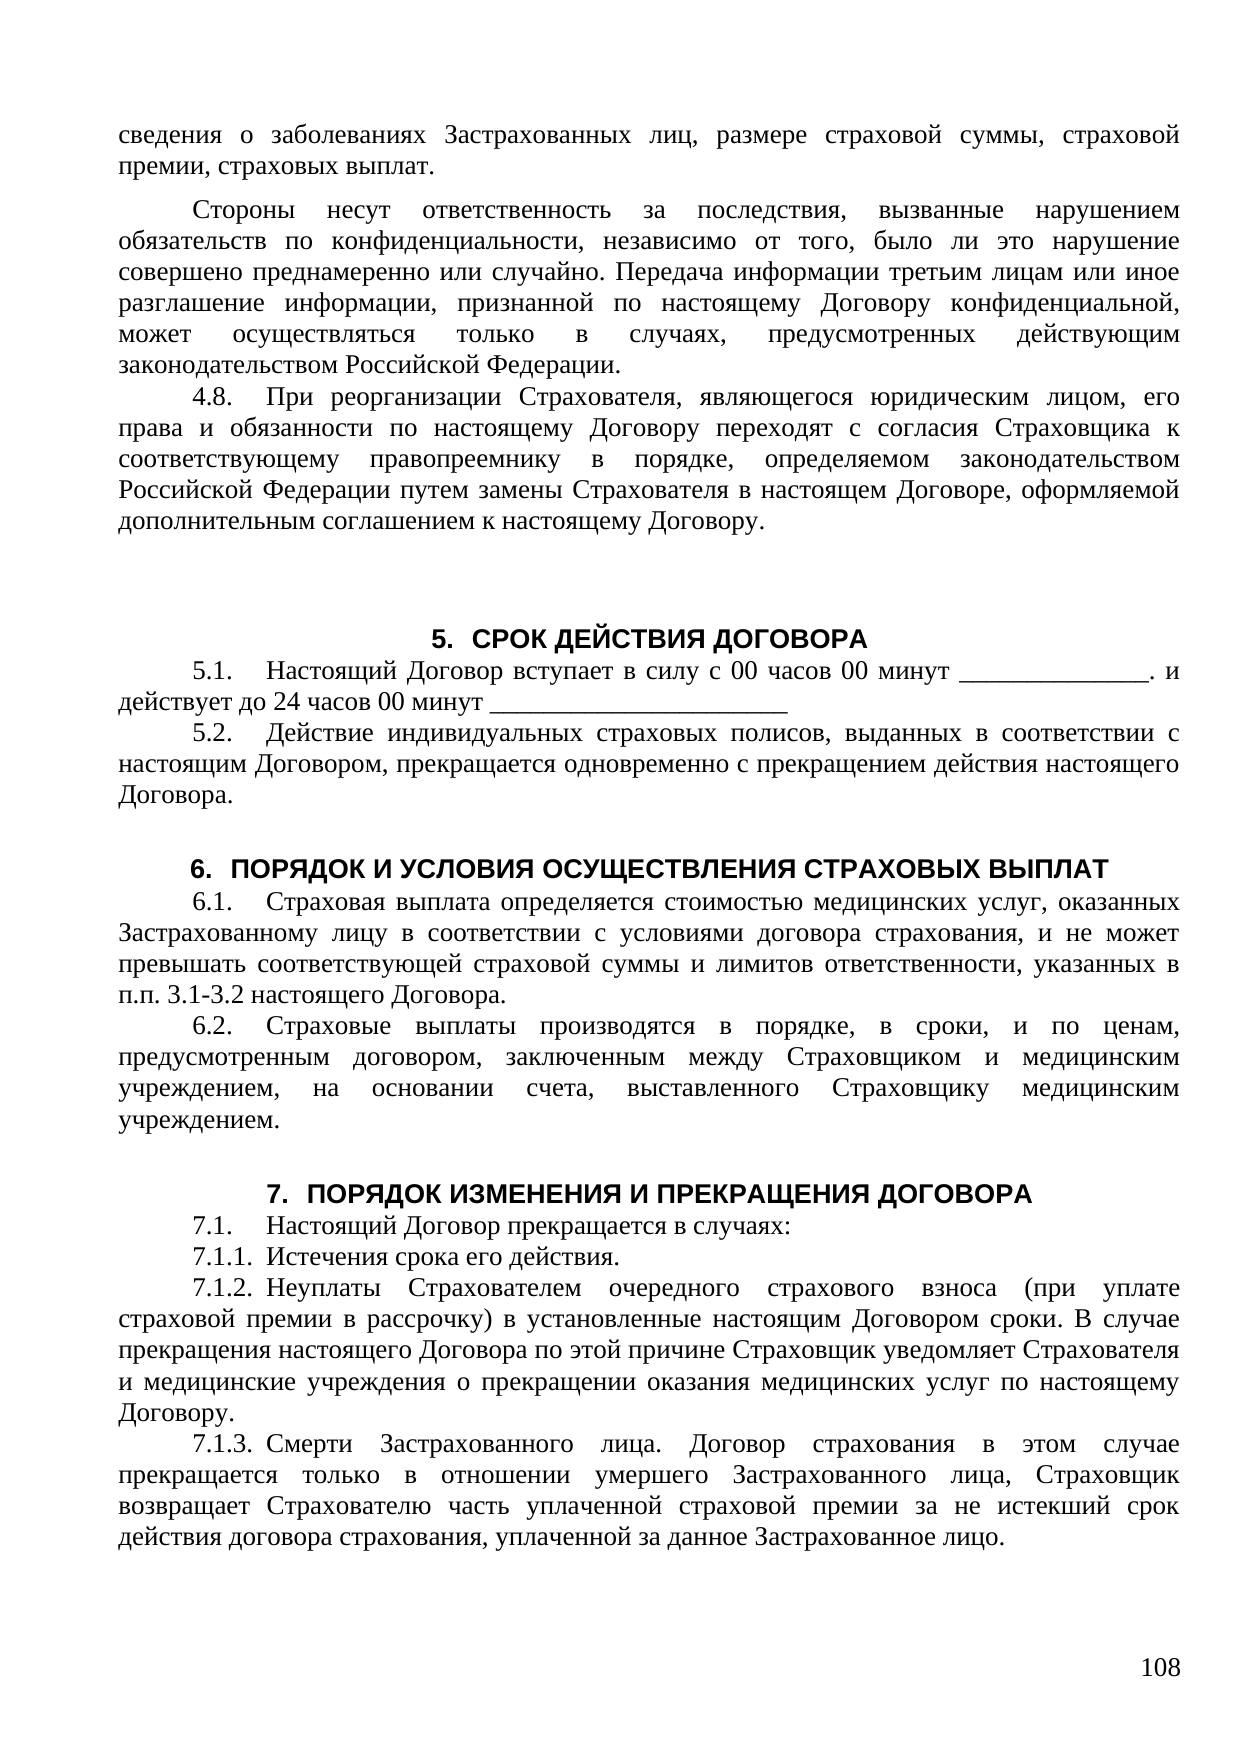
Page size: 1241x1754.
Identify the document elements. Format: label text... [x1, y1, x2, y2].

text Стороны несут ответственность за последствия, вызванные нарушением обязательств по конфиденциальности, независимо от того, было ли это нарушение совершено преднамеренно или случайно. Передача информации третьим лицам или иное разглашение информации, признанной по настоящему Договору конфиденциальной, может осуществляться только в случаях, предусмотренных действующим законодательством Российской Федерации. [118, 193, 1181, 380]
list Настоящий Договор вступает в силу с 00 часов 00 минут ______________. и действует до 24 часов 00 минут ______________________ [118, 654, 1181, 716]
list Действие индивидуальных страховых полисов, выданных в соответствии с настоящим Договором, прекращается одновременно с прекращением действия настоящего Договора. [118, 716, 1181, 810]
list Неуплаты Страхователем очередного страхового взноса (при уплате страховой премии в рассрочку) в установленные настоящим Договором сроки. В случае прекращения настоящего Договора по этой причине Страховщик уведомляет Страхователя и медицинские учреждения о прекращении оказания медицинских услуг по настоящему Договору. [118, 1271, 1181, 1427]
list Страховые выплаты производятся в порядке, в сроки, и по ценам, предусмотренным договором, заключенным между Страховщиком и медицинским учреждением, на основании счета, выставленного Страховщику медицинским учреждением. [118, 1009, 1181, 1134]
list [118, 118, 1181, 180]
list Истечения срока его действия. [118, 1240, 1181, 1271]
list ПОРЯДОК И УСЛОВИЯ ОСУЩЕСТВЛЕНИЯ СТРАХОВЫХ ВЫПЛАТ [118, 853, 1181, 885]
list Страховая выплата определяется стоимостью медицинских услуг, оказанных Застрахованному лицу в соответствии с условиями договора страхования, и не может превышать соответствующей страховой суммы и лимитов ответственности, указанных в п.п. 3.1-3.2 настоящего Договора. [118, 885, 1181, 1009]
list СРОК ДЕЙСТВИЯ ДОГОВОРА [118, 623, 1181, 654]
list ПОРЯДОК ИЗМЕНЕНИЯ И ПРЕКРАЩЕНИЯ ДОГОВОРА [118, 1178, 1181, 1209]
list При реорганизации Страхователя, являющегося юридическим лицом, его права и обязанности по настоящему Договору переходят с согласия Страховщика к соответствующему правопреемнику в порядке, определяемом законодательством Российской Федерации путем замены Страхователя в настоящем Договоре, оформляемой дополнительным соглашением к настоящему Договору. [118, 380, 1181, 536]
list Смерти Застрахованного лица. Договор страхования в этом случае прекращается только в отношении умершего Застрахованного лица, Страховщик возвращает Страхователю часть уплаченной страховой премии за не истекший срок действия договора страхования, уплаченной за данное Застрахованное лицо. [118, 1427, 1181, 1551]
list Настоящий Договор прекращается в случаях: [118, 1209, 1181, 1240]
